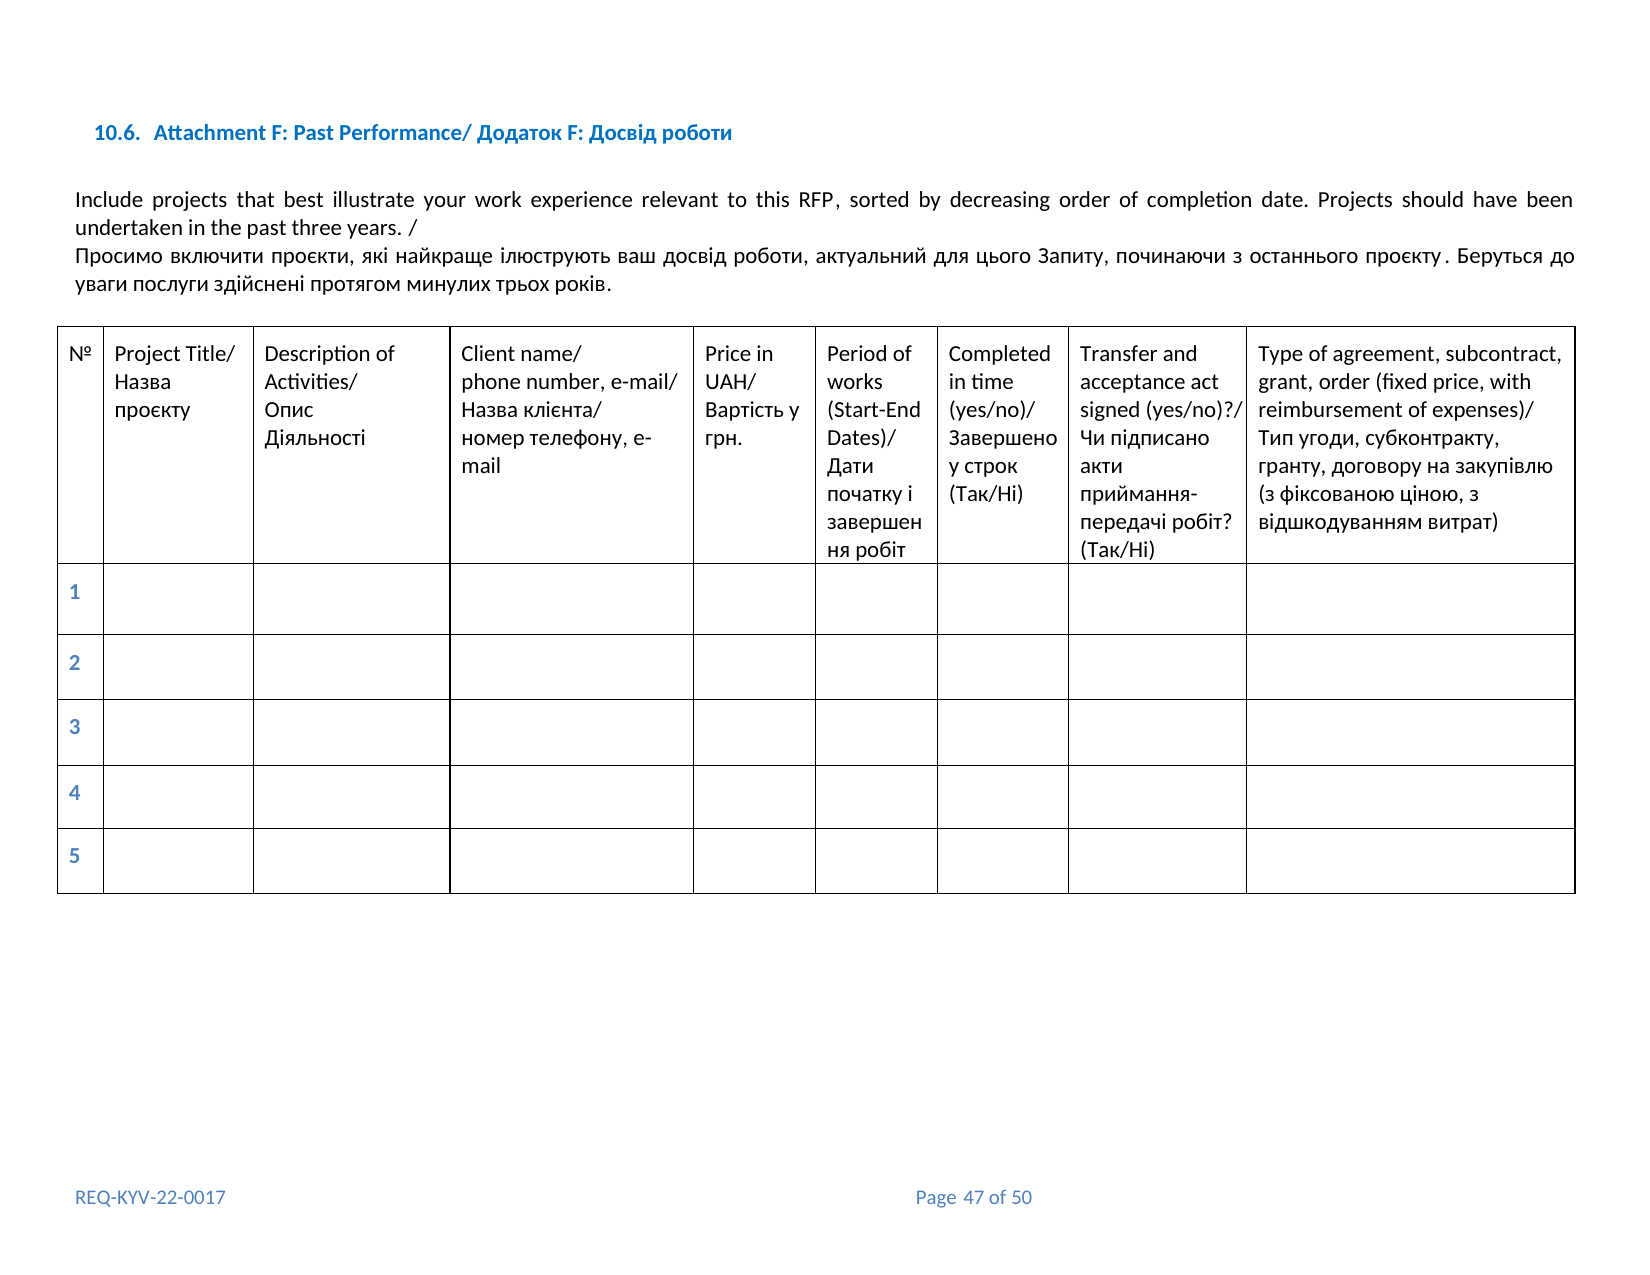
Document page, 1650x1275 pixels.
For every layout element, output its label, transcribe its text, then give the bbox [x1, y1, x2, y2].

table_cell [694, 700, 815, 764]
table_cell [104, 700, 253, 764]
table_cell [104, 635, 253, 699]
table_cell [938, 564, 1068, 634]
table_cell [254, 700, 449, 764]
table_cell 2 [58, 635, 103, 699]
table_cell [694, 635, 815, 699]
table_header № [58, 327, 103, 563]
table_cell [938, 766, 1068, 828]
table_cell [816, 564, 937, 634]
table_cell [816, 829, 937, 893]
text Include projects that best illustrate your work experience relevant to this RFP, sorted by decreasing order of completion date. Projects should have been undertaken in the past three years. / [75, 185, 1575, 241]
table_cell [816, 700, 937, 764]
table_cell [694, 829, 815, 893]
table_cell 3 [58, 700, 103, 764]
table_cell [451, 564, 693, 634]
text Просимо включити проєкти, які найкраще ілюструють ваш досвід роботи, актуальний для цього Запиту, починаючи з останнього проєкту. Беруться до уваги послуги здійснені протягом минулих трьох років. [75, 241, 1575, 297]
table_header Type of agreement, subcontract, grant, order (fixed price, with reimbursement of expenses)/ Тип угоди, субконтракту, гранту, договору на закупівлю (з фіксованою ціною, з відшкодуванням витрат) [1247, 327, 1574, 563]
table_header Client name/ phone number, e-mail/ Назва клієнта/ номер телефону, e-mail [451, 327, 693, 563]
table_cell [451, 700, 693, 764]
table_cell [254, 766, 449, 828]
table_header Price in UAH/ Вартість у грн. [694, 327, 815, 563]
table_header Transfer and acceptance act signed (yes/no)?/ Чи підписано акти приймання-передачі робіт? (Так/Ні) [1069, 327, 1246, 563]
table_cell 4 [58, 766, 103, 828]
table_cell [1247, 635, 1574, 699]
table_cell [1069, 766, 1246, 828]
table_cell [1069, 829, 1246, 893]
table_cell [254, 829, 449, 893]
table_cell 1 [58, 564, 103, 634]
subtitle Attachment F: Past Performance/ Додаток F: Досвід роботи [94, 118, 1575, 147]
table_cell [816, 766, 937, 828]
table_cell [938, 700, 1068, 764]
table_header Description of Activities/ Опис Діяльності [254, 327, 449, 563]
table_cell [1069, 564, 1246, 634]
table_cell [1069, 635, 1246, 699]
table_cell [938, 829, 1068, 893]
table_cell [816, 635, 937, 699]
table_cell 5 [58, 829, 103, 893]
table_cell [104, 564, 253, 634]
table_cell [254, 635, 449, 699]
table_header Period of works (Start-End Dates)/ Дати початку і завершення робіт [816, 327, 937, 563]
table_cell [1247, 700, 1574, 764]
table_cell [1247, 766, 1574, 828]
table_cell [694, 564, 815, 634]
table_cell [254, 564, 449, 634]
table_cell [1247, 564, 1574, 634]
table_cell [104, 829, 253, 893]
table_cell [938, 635, 1068, 699]
table_cell [451, 766, 693, 828]
table_cell [694, 766, 815, 828]
table_cell [451, 829, 693, 893]
table_cell [1247, 829, 1574, 893]
table_cell [451, 635, 693, 699]
table_cell [1069, 700, 1246, 764]
table_cell [104, 766, 253, 828]
table_header Completed in time (yes/no)/ Завершено у строк (Так/Ні) [938, 327, 1068, 563]
table_header Project Title/ Назва проєкту [104, 327, 253, 563]
